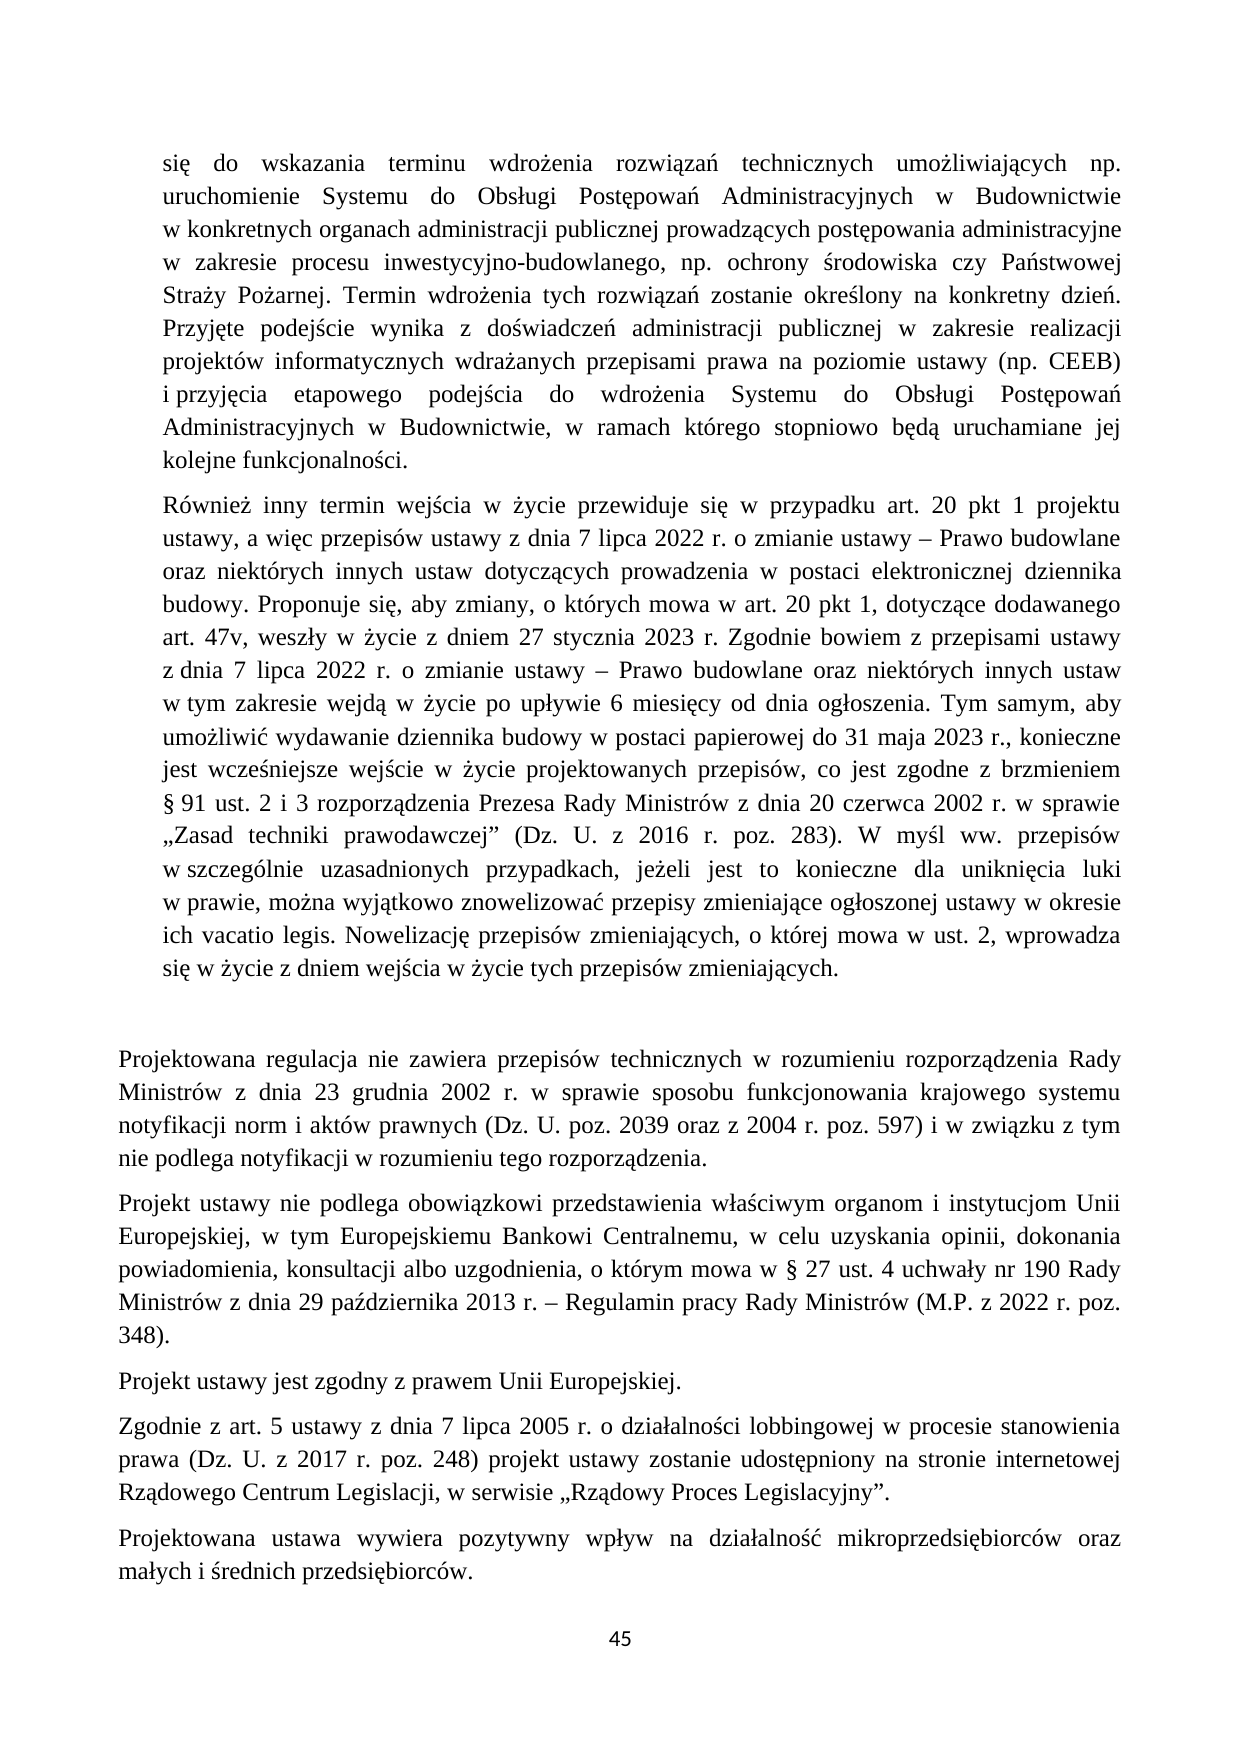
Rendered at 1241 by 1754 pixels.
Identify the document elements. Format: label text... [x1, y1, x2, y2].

text Zgodnie z art. 5 ustawy z dnia 7 lipca 2005 r. o działalności lobbingowej w procesie stanowienia prawa (Dz. U. z 2017 r. poz. 248) projekt ustawy zostanie udostępniony na stronie internetowej Rządowego Centrum Legislacji, w serwisie „Rządowy Proces Legislacyjny”. [118, 1411, 1122, 1506]
text Projektowana regulacja nie zawiera przepisów technicznych w rozumieniu rozporządzenia Rady Ministrów z dnia 23 grudnia 2002 r. w sprawie sposobu funkcjonowania krajowego systemu notyfikacji norm i aktów prawnych (Dz. U. poz. 2039 oraz z 2004 r. poz. 597) i w związku z tym nie podlega notyfikacji w rozumieniu tego rozporządzenia. [118, 1044, 1122, 1172]
text Projekt ustawy jest zgodny z prawem Unii Europejskiej. [118, 1366, 1122, 1395]
text Projekt ustawy nie podlega obowiązkowi przedstawienia właściwym organom i instytucjom Unii Europejskiej, w tym Europejskiemu Bankowi Centralnemu, w celu uzyskania opinii, dokonania powiadomienia, konsultacji albo uzgodnienia, o którym mowa w § 27 ust. 4 uchwały nr 190 Rady Ministrów z dnia 29 października 2013 r. – Regulamin pracy Rady Ministrów (M.P. z 2022 r. poz. 348). [118, 1188, 1122, 1349]
text Projektowana ustawa wywiera pozytywny wpływ na działalność mikroprzedsiębiorców oraz małych i średnich przedsiębiorców. [118, 1523, 1122, 1585]
text Również inny termin wejścia w życie przewiduje się w przypadku art. 20 pkt 1 projektu ustawy, a więc przepisów ustawy z dnia 7 lipca 2022 r. o zmianie ustawy – Prawo budowlane oraz niektórych innych ustaw dotyczących prowadzenia w postaci elektronicznej dziennika budowy. Proponuje się, aby zmiany, o których mowa w art. 20 pkt 1, dotyczące dodawanego art. 47v, weszły w życie z dniem 27 stycznia 2023 r. Zgodnie bowiem z przepisami ustawy z dnia 7 lipca 2022 r. o zmianie ustawy – Prawo budowlane oraz niektórych innych ustaw w tym zakresie wejdą w życie po upływie 6 miesięcy od dnia ogłoszenia. Tym samym, aby umożliwić wydawanie dziennika budowy w postaci papierowej do 31 maja 2023 r., konieczne jest wcześniejsze wejście w życie projektowanych przepisów, co jest zgodne z brzmieniem § 91 ust. 2 i 3 rozporządzenia Prezesa Rady Ministrów z dnia 20 czerwca 2002 r. w sprawie „Zasad techniki prawodawczej” (Dz. U. z 2016 r. poz. 283). W myśl ww. przepisów w szczególnie uzasadnionych przypadkach, jeżeli jest to konieczne dla uniknięcia luki w prawie, można wyjątkowo znowelizować przepisy zmieniające ogłoszonej ustawy w okresie ich vacatio legis. Nowelizację przepisów zmieniających, o której mowa w ust. 2, wprowadza się w życie z dniem wejścia w życie tych przepisów zmieniających. [162, 490, 1122, 981]
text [162, 148, 1122, 474]
